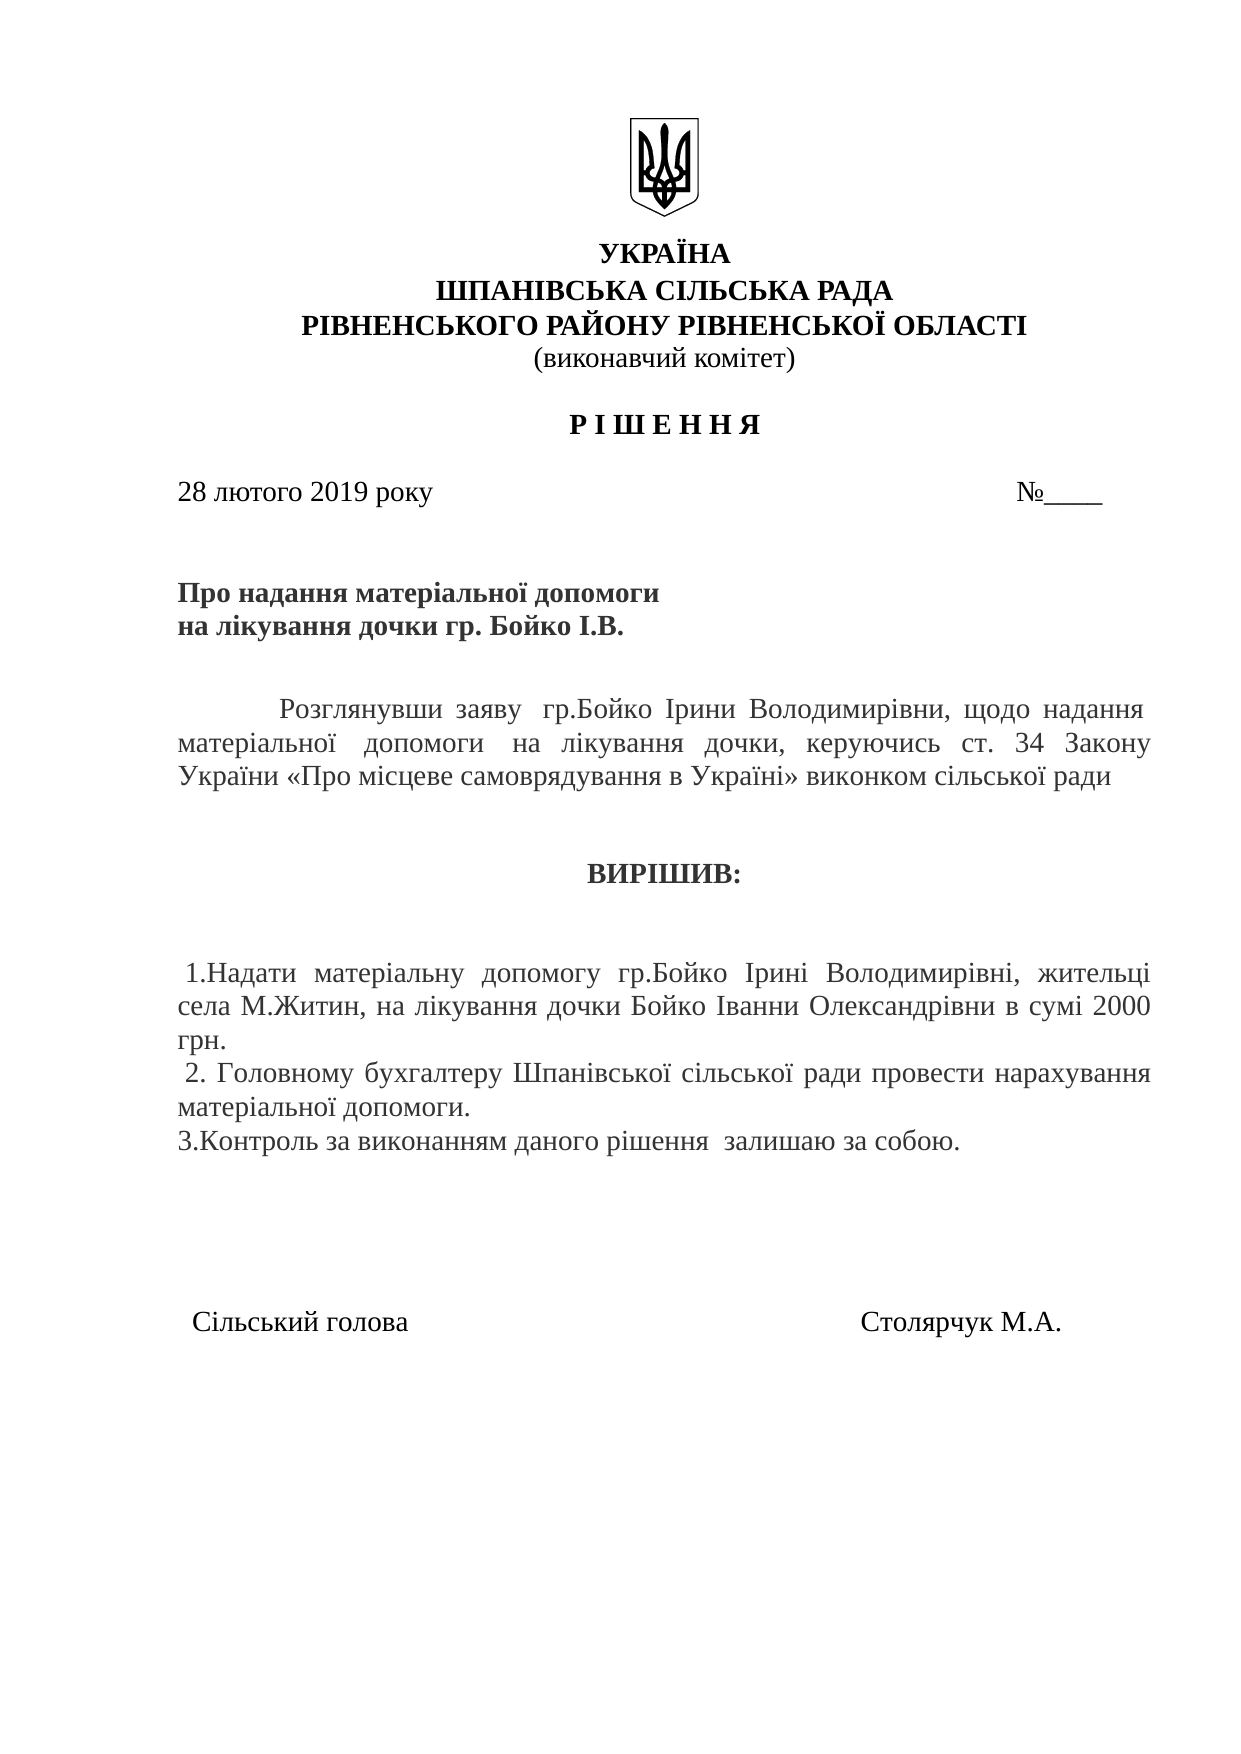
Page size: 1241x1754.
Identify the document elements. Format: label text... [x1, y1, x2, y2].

text на лікування дочки гр. Бойко І.В. [177, 608, 1152, 642]
text 1.Надати матеріальну допомогу гр.Бойко Ірині Володимирівні, жительці села М.Житин, на лікування дочки Бойко Іванни Олександрівни в сумі 2000 грн. [177, 955, 1152, 1056]
text 3.Контроль за виконанням даного рішення залишаю за собою. [177, 1123, 1152, 1156]
text Україна [177, 236, 1152, 269]
subtitle ШПАНІВСЬКА сільська рада [177, 282, 853, 305]
subtitle ШПАНІВСЬКА сільська рада [871, 282, 1152, 305]
text Р І Ш Е Н Н Я [177, 407, 1152, 441]
text Про надання матеріальної допомоги [177, 575, 1152, 608]
text (виконавчий комітет) [177, 340, 1152, 374]
text ВИРІШИВ: [177, 857, 1152, 890]
text 2. Головному бухгалтеру Шпанівської сільської ради провести нарахування матеріальної допомоги. [177, 1056, 1152, 1123]
text 28 лютого 2019 року №____ [177, 474, 1152, 508]
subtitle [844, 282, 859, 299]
text РІВНЕНСЬКОГО РАЙОНУ РІВНЕНСЬКОЇ ОБЛАСТІ [177, 317, 1152, 340]
text Сільський голова Столярчук М.А. [177, 1304, 1152, 1337]
text Розглянувши заяву гр.Бойко Ірини Володимирівни, щодо надання матеріальної допомоги на лікування дочки, керуючись ст. 34 Закону України «Про місцеве самоврядування в Україні» виконком сільської ради [177, 691, 1152, 792]
